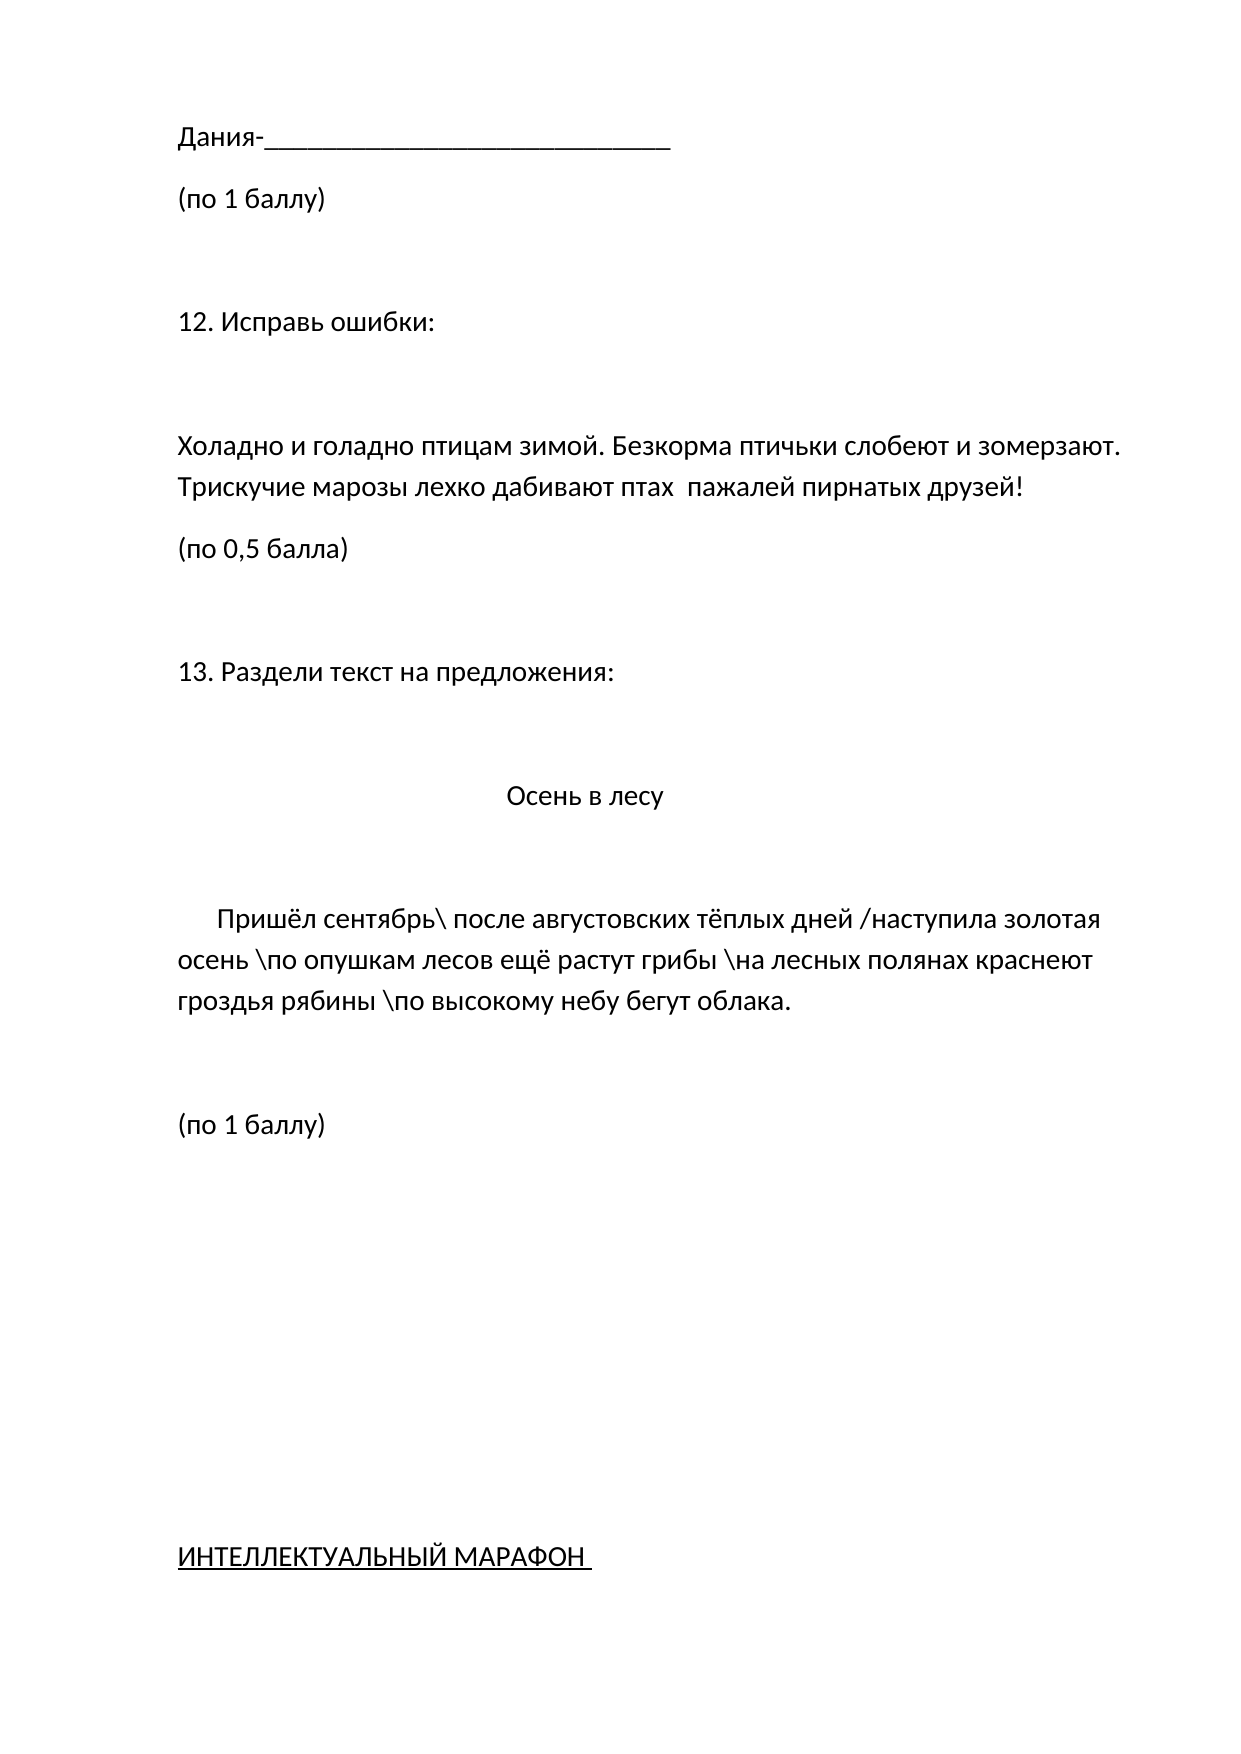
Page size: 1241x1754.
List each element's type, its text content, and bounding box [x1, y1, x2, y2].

text (по 0,5 балла) [177, 530, 1152, 565]
text Осень в лесу [177, 777, 1152, 812]
text (по 1 баллу) [177, 1106, 1152, 1141]
text (по 1 баллу) [177, 180, 1152, 216]
text 12. Исправь ошибки: [177, 303, 1152, 339]
text ИНТЕЛЛЕКТУАЛЬНЫЙ МАРАФОН [177, 1538, 1152, 1574]
text Холадно и голадно птицам зимой. Безкорма птичьки слобеют и зомерзают. Трискучие марозы лехко дабивают птах пажалей пирнатых друзей! [177, 427, 1152, 503]
text Дания-____________________________ [177, 118, 1152, 154]
text 13. Раздели текст на предложения: [177, 653, 1152, 689]
text Пришёл сентябрь\ после августовских тёплых дней /наступила золотая осень \по опушкам лесов ещё растут грибы \на лесных полянах краснеют гроздья рябины \по высокому небу бегут облака. [177, 900, 1152, 1018]
